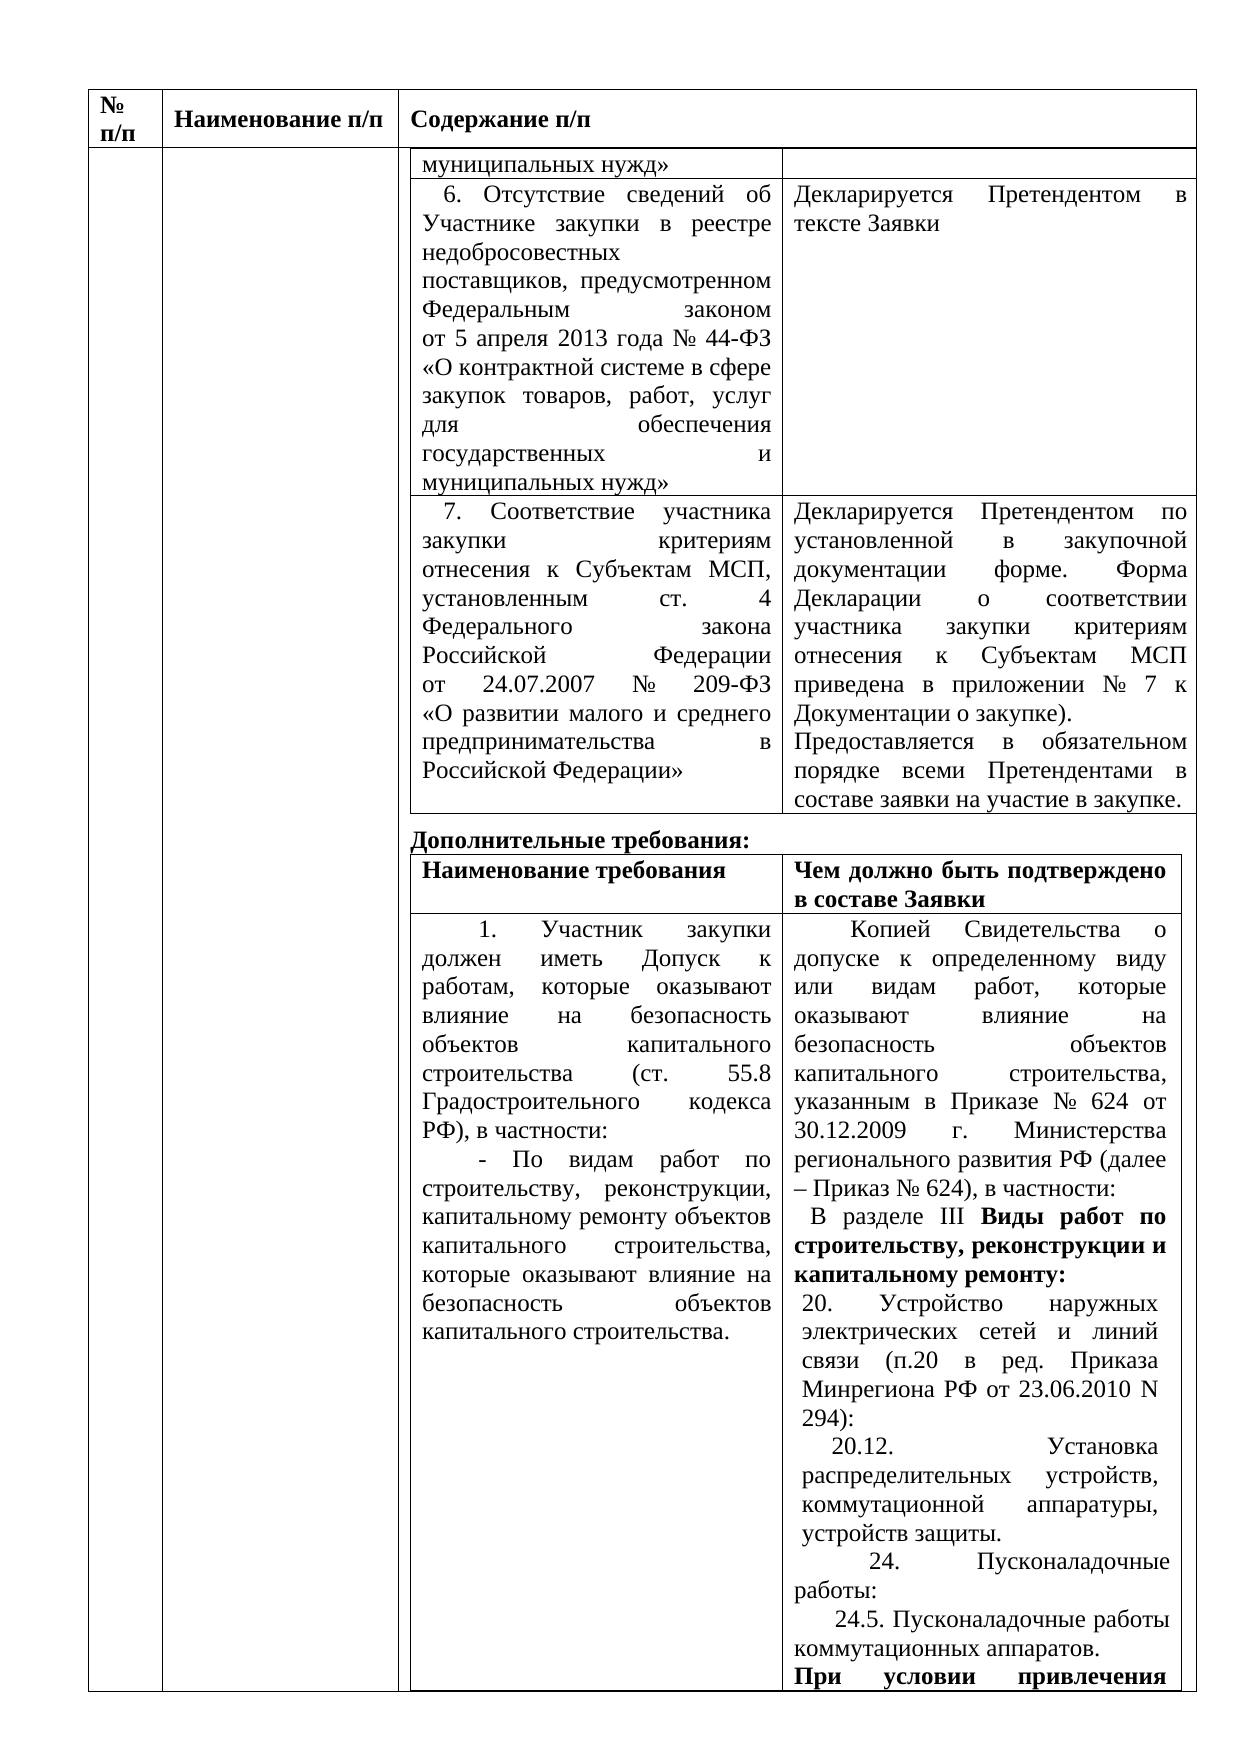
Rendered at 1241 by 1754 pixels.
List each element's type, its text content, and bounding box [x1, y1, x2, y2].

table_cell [163, 148, 398, 1691]
table_header Наименование п/п [163, 90, 398, 147]
table_header Содержание п/п [399, 90, 1196, 147]
table_cell Общие требования: Дополнительные требования: [399, 148, 1196, 1691]
table_header № п/п [89, 90, 162, 147]
table_cell [89, 148, 162, 1691]
